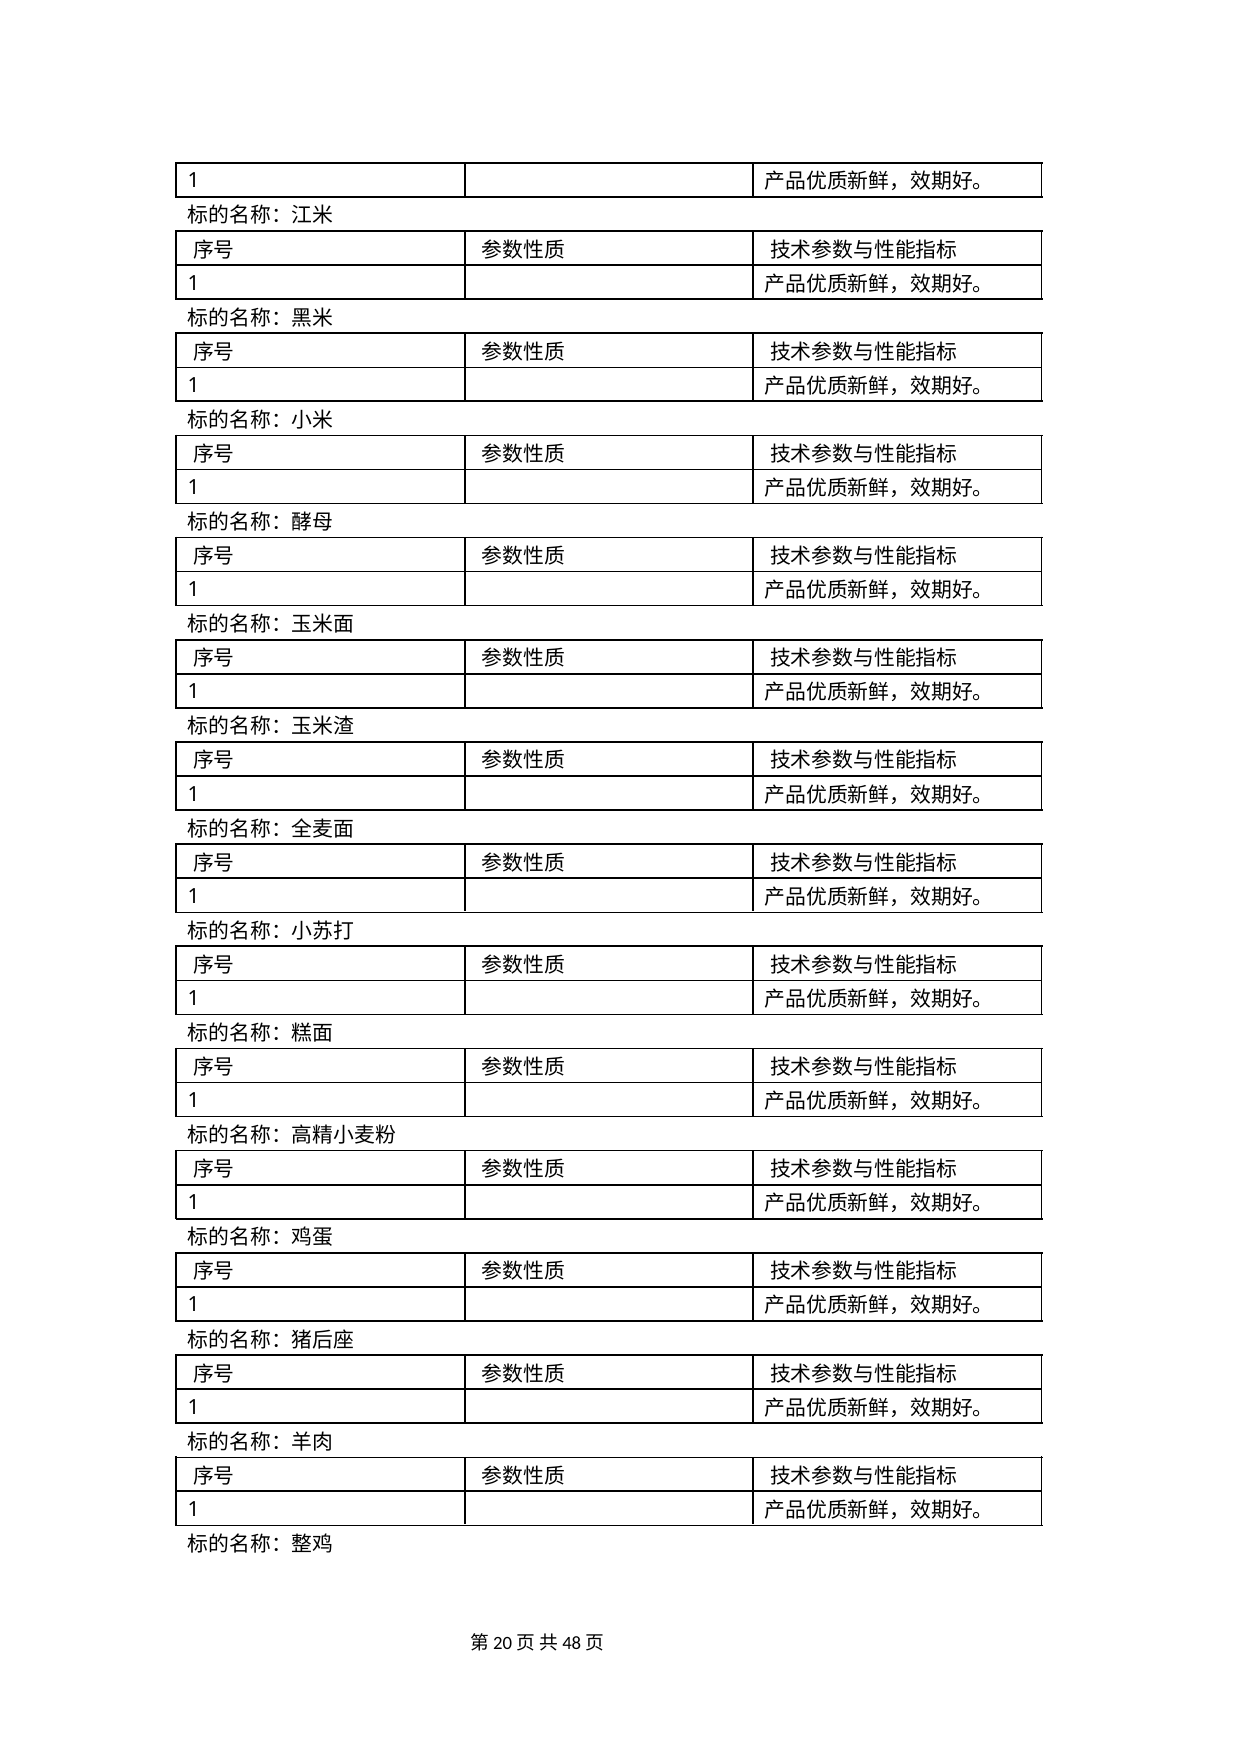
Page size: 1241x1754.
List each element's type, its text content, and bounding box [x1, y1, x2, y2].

table_cell 产品优质新鲜，效期好。 [754, 368, 1041, 400]
table_cell 产品优质新鲜，效期好。 [754, 1186, 1041, 1218]
table_cell 1 [177, 1288, 464, 1320]
table_cell [466, 777, 752, 809]
table_header 技术参数与性能指标 [754, 641, 1041, 673]
table_cell [466, 675, 752, 707]
table_header 参数性质 [466, 1356, 752, 1388]
table_header 参数性质 [466, 1151, 752, 1184]
table_cell [466, 1492, 752, 1524]
table_header 序号 [177, 436, 464, 468]
table_header 技术参数与性能指标 [754, 743, 1041, 775]
table_cell 产品优质新鲜，效期好。 [754, 1492, 1041, 1524]
table_cell 1 [177, 470, 464, 503]
table_header 序号 [177, 1049, 464, 1082]
text 标的名称：鸡蛋 [187, 1219, 1053, 1252]
table_header 序号 [177, 1356, 464, 1388]
text 标的名称：小苏打 [187, 913, 1053, 945]
table_header 序号 [177, 1254, 464, 1286]
table_cell 1 [177, 1186, 464, 1218]
text 标的名称：糕面 [187, 1015, 1053, 1048]
table_header 序号 [177, 334, 464, 366]
table_header 技术参数与性能指标 [754, 1049, 1041, 1082]
table_header 技术参数与性能指标 [754, 1254, 1041, 1286]
table_cell 1 [177, 572, 464, 605]
text 标的名称：黑米 [187, 300, 1053, 332]
table_cell 1 [177, 1492, 464, 1524]
table_cell [466, 1186, 752, 1218]
table_cell 产品优质新鲜，效期好。 [754, 1390, 1041, 1422]
table_cell 产品优质新鲜，效期好。 [754, 675, 1041, 707]
table_header 参数性质 [466, 436, 752, 468]
table_cell [466, 368, 752, 400]
table_header 技术参数与性能指标 [754, 232, 1041, 264]
table_cell 产品优质新鲜，效期好。 [754, 981, 1041, 1013]
table_header 序号 [177, 1458, 464, 1490]
text 标的名称：玉米面 [187, 606, 1053, 639]
table_header 技术参数与性能指标 [754, 334, 1041, 366]
table_cell 1 [177, 879, 464, 911]
table_cell 产品优质新鲜，效期好。 [754, 879, 1041, 911]
table_cell 产品优质新鲜，效期好。 [754, 164, 1041, 196]
text 标的名称：整鸡 [187, 1526, 1053, 1558]
table_header 技术参数与性能指标 [754, 947, 1041, 979]
table_cell 1 [177, 164, 464, 196]
table_header 参数性质 [466, 1254, 752, 1286]
table_cell 1 [177, 1083, 464, 1116]
table_header 技术参数与性能指标 [754, 436, 1041, 468]
table_header 序号 [177, 947, 464, 979]
table_header 参数性质 [466, 334, 752, 366]
table_cell [466, 1083, 752, 1116]
table_cell [466, 981, 752, 1013]
table_header 参数性质 [466, 947, 752, 979]
table_header 序号 [177, 1151, 464, 1184]
text 标的名称：猪后座 [187, 1322, 1053, 1354]
table_cell 产品优质新鲜，效期好。 [754, 1288, 1041, 1320]
table_header 技术参数与性能指标 [754, 538, 1041, 571]
text 标的名称：玉米渣 [187, 708, 1053, 741]
table_header 序号 [177, 641, 464, 673]
table_header 参数性质 [466, 232, 752, 264]
table_cell 产品优质新鲜，效期好。 [754, 777, 1041, 809]
text 标的名称：全麦面 [187, 811, 1053, 843]
table_cell [466, 1390, 752, 1422]
table_header 参数性质 [466, 1049, 752, 1082]
table_header 序号 [177, 232, 464, 264]
table_cell 产品优质新鲜，效期好。 [754, 1083, 1041, 1116]
table_cell 1 [177, 266, 464, 298]
table_header 技术参数与性能指标 [754, 845, 1041, 877]
table_cell 1 [177, 368, 464, 400]
table_cell [466, 164, 752, 196]
table_cell 1 [177, 981, 464, 1013]
table_cell 产品优质新鲜，效期好。 [754, 572, 1041, 605]
table_cell 1 [177, 777, 464, 809]
table_header 序号 [177, 845, 464, 877]
table_header 技术参数与性能指标 [754, 1151, 1041, 1184]
table_header 参数性质 [466, 743, 752, 775]
table_header 序号 [177, 538, 464, 571]
text 标的名称：江米 [187, 198, 1053, 230]
table_header 序号 [177, 743, 464, 775]
table_cell [466, 1288, 752, 1320]
text 标的名称：羊肉 [187, 1424, 1053, 1456]
table_cell 1 [177, 1390, 464, 1422]
table_header 参数性质 [466, 845, 752, 877]
table_cell 产品优质新鲜，效期好。 [754, 470, 1041, 503]
table_header 技术参数与性能指标 [754, 1356, 1041, 1388]
table_cell [466, 572, 752, 605]
text 标的名称：小米 [187, 402, 1053, 434]
table_cell [466, 266, 752, 298]
table_header 参数性质 [466, 641, 752, 673]
table_cell [466, 470, 752, 503]
table_header 参数性质 [466, 1458, 752, 1490]
table_cell 1 [177, 675, 464, 707]
text 标的名称：高精小麦粉 [187, 1117, 1053, 1150]
text 标的名称：酵母 [187, 504, 1053, 537]
table_cell 产品优质新鲜，效期好。 [754, 266, 1041, 298]
table_header 参数性质 [466, 538, 752, 571]
table_header 技术参数与性能指标 [754, 1458, 1041, 1490]
table_cell [466, 879, 752, 911]
